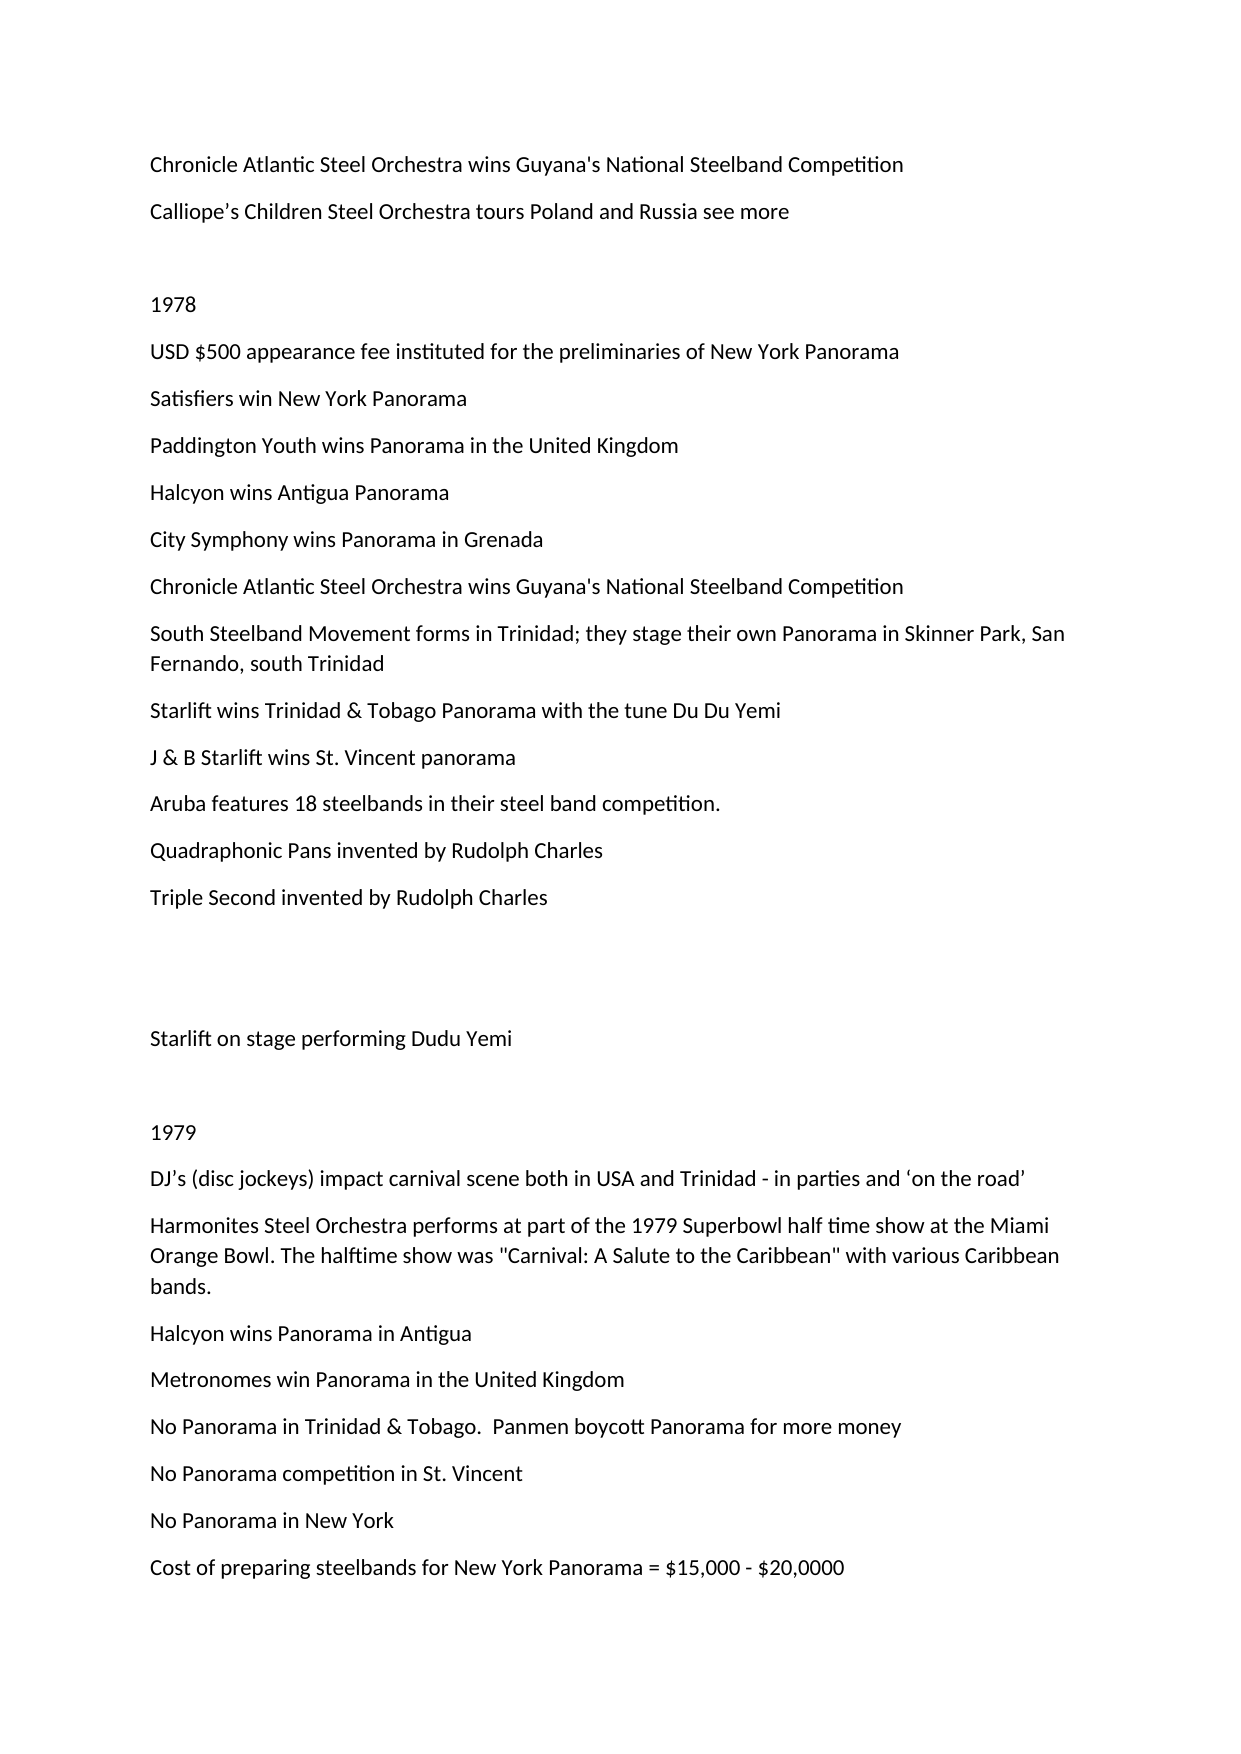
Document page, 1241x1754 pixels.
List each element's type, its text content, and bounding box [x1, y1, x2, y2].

text USD $500 appearance fee instituted for the preliminaries of New York Panorama [150, 337, 1090, 366]
text No Panorama in New York [150, 1506, 1090, 1534]
text Triple Second invented by Rudolph Charles [150, 883, 1090, 911]
text DJ’s (disc jockeys) impact carnival scene both in USA and Trinidad - in parties and ‘on the road’ [150, 1164, 1090, 1193]
text City Symphony wins Panorama in Grenada [150, 525, 1090, 553]
text Halcyon wins Panorama in Antigua [150, 1319, 1090, 1347]
text Satisfiers win New York Panorama [150, 384, 1090, 412]
text No Panorama in Trinidad & Tobago. Panmen boycott Panorama for more money [150, 1412, 1090, 1441]
text Harmonites Steel Orchestra performs at part of the 1979 Superbowl half time show at the Miami Orange Bowl. The halftime show was "Carnival: A Salute to the Caribbean" with various Caribbean bands. [150, 1211, 1090, 1300]
text Chronicle Atlantic Steel Orchestra wins Guyana's National Steelband Competition [150, 150, 1090, 178]
text Starlift wins Trinidad & Tobago Panorama with the tune Du Du Yemi [150, 696, 1090, 724]
text Paddington Youth wins Panorama in the United Kingdom [150, 431, 1090, 459]
text Halcyon wins Antigua Panorama [150, 478, 1090, 506]
text 1978 [150, 291, 1090, 319]
text South Steelband Movement forms in Trinidad; they stage their own Panorama in Skinner Park, San Fernando, south Trinidad [150, 619, 1090, 677]
text 1979 [150, 1118, 1090, 1146]
text Chronicle Atlantic Steel Orchestra wins Guyana's National Steelband Competition [150, 572, 1090, 600]
text J & B Starlift wins St. Vincent panorama [150, 743, 1090, 771]
text Cost of preparing steelbands for New York Panorama = $15,000 - $20,0000 [150, 1553, 1090, 1581]
text Metronomes win Panorama in the United Kingdom [150, 1366, 1090, 1394]
text Aruba features 18 steelbands in their steel band competition. [150, 789, 1090, 818]
text No Panorama competition in St. Vincent [150, 1459, 1090, 1487]
text Calliope’s Children Steel Orchestra tours Poland and Russia see more [150, 197, 1090, 225]
text Starlift on stage performing Dudu Yemi [150, 1024, 1090, 1052]
text Quadraphonic Pans invented by Rudolph Charles [150, 836, 1090, 864]
